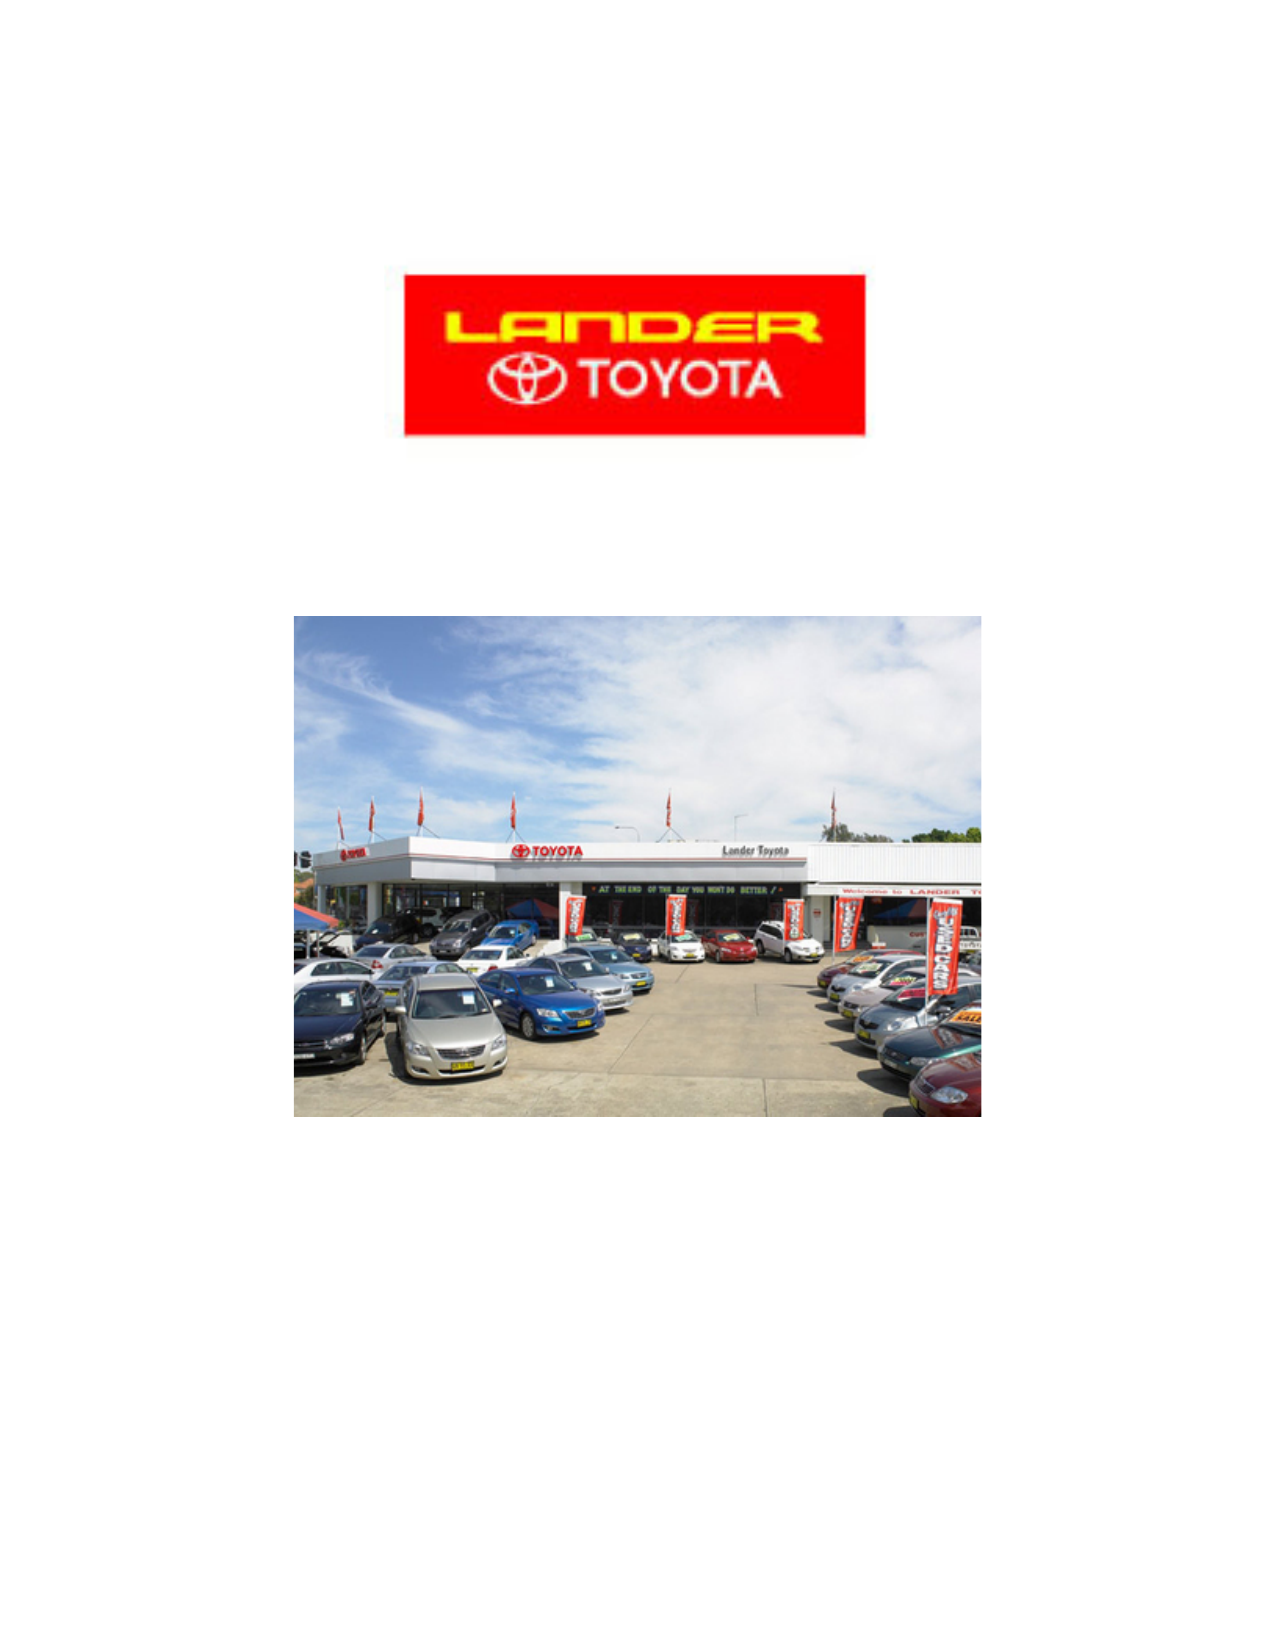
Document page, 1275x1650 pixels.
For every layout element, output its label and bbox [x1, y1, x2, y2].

picture [384, 193, 891, 531]
picture [293, 616, 982, 1117]
